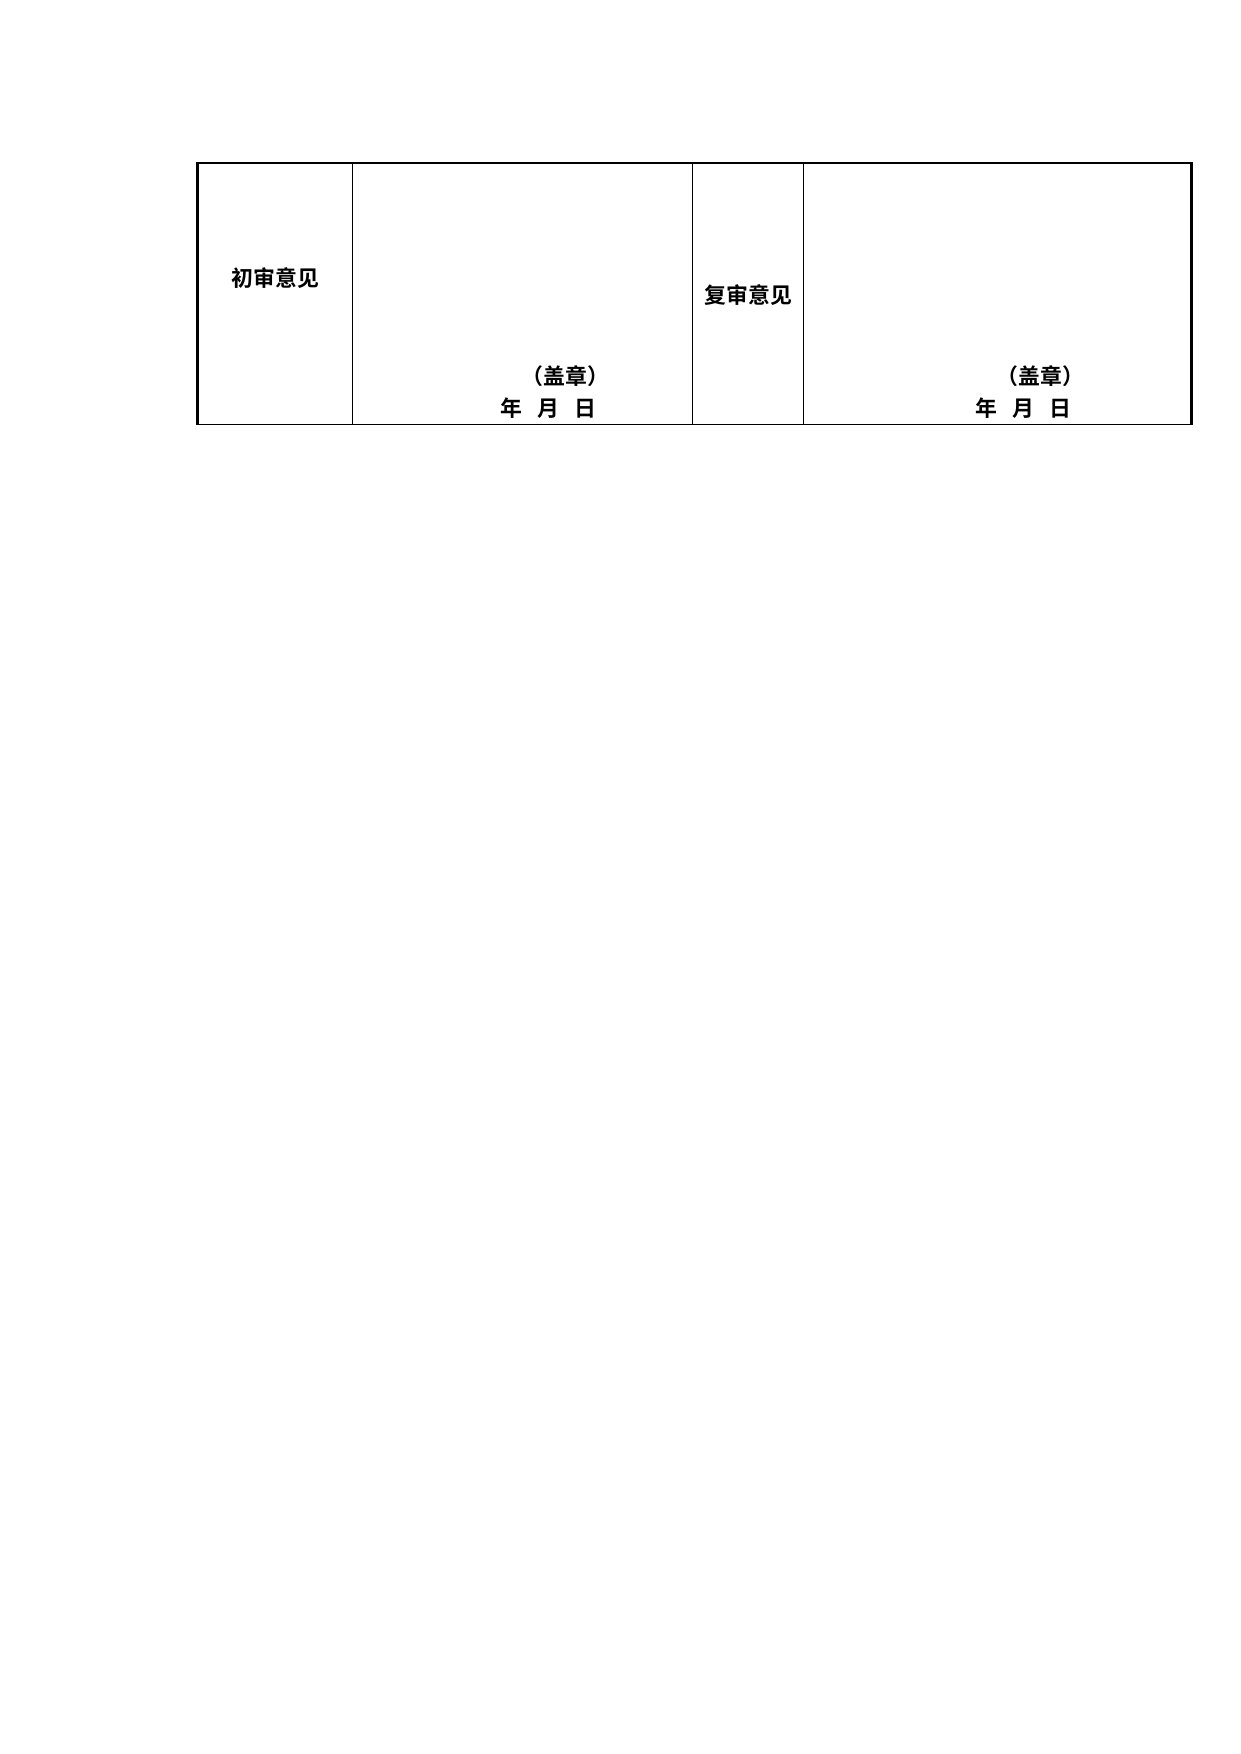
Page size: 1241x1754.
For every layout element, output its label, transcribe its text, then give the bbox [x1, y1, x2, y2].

table_cell 复审意见 [693, 164, 803, 423]
table_cell 初审意见 [199, 164, 352, 423]
table_cell （盖章） 年 月 日 [804, 164, 1190, 423]
table_cell （盖章） 年 月 日 [353, 164, 692, 423]
